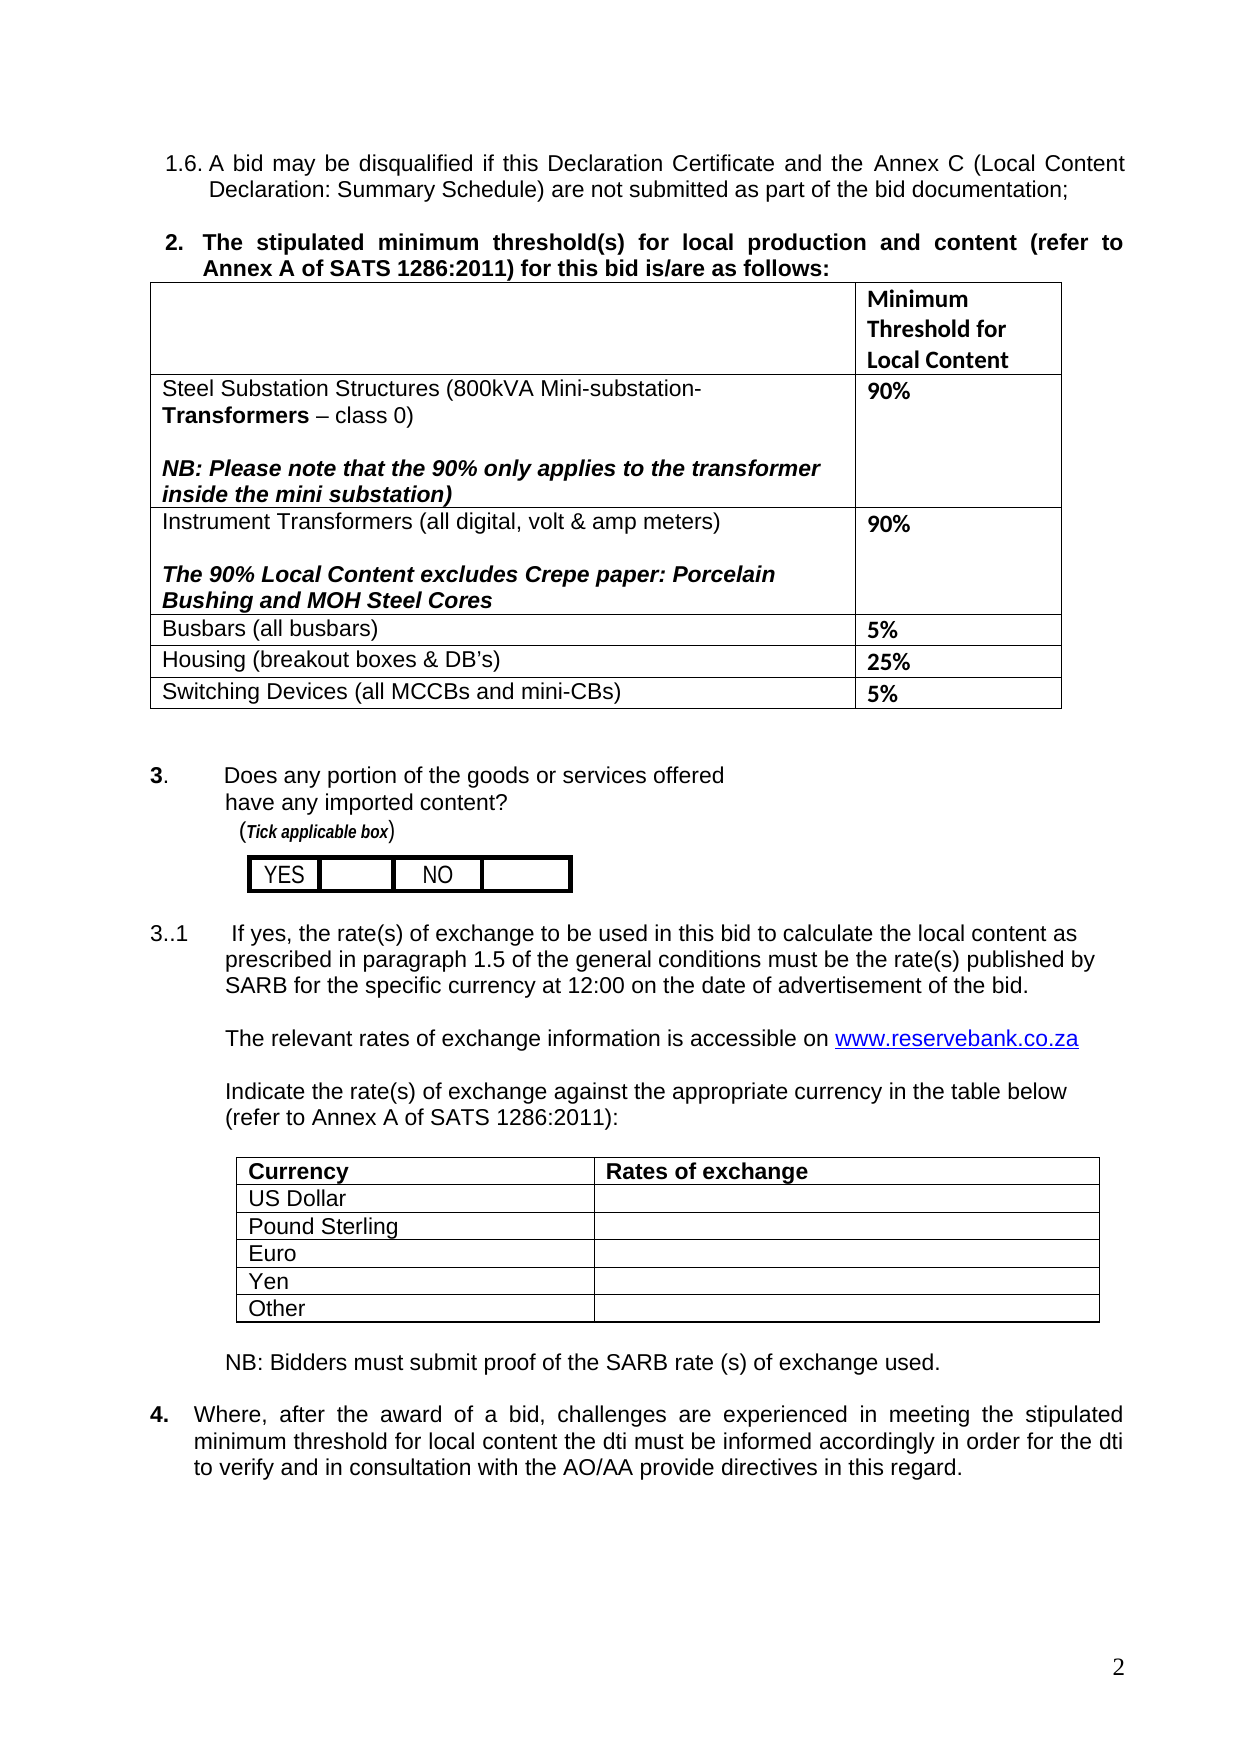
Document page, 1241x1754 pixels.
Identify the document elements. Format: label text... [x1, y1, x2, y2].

table_cell 25% [856, 646, 1061, 677]
text 3..1 If yes, the rate(s) of exchange to be used in this bid to calculate the local content as prescribed in paragraph 1.5 of the general conditions must be the rate(s) published by SARB for the specific currency at 12:00 on the date of advertisement of the bid. [150, 920, 1125, 999]
table_cell [595, 1213, 1099, 1239]
text The relevant rates of exchange information is accessible on www.reservebank.co.za [225, 1025, 1125, 1052]
table_cell Euro [237, 1240, 594, 1267]
text Indicate the rate(s) of exchange against the appropriate currency in the table below (refer to Annex A of SATS 1286:2011): [225, 1078, 1125, 1131]
text (Tick applicable box) [150, 815, 1125, 843]
table_cell Pound Sterling [237, 1213, 594, 1239]
text NB: Bidders must submit proof of the SARB rate (s) of exchange used. [225, 1349, 1125, 1375]
text 3. Does any portion of the goods or services offered [150, 762, 1125, 788]
table_header [322, 860, 391, 889]
table_cell US Dollar [237, 1185, 594, 1212]
table_cell 90% [856, 508, 1061, 614]
table_cell 90% [856, 375, 1061, 507]
table_header [151, 283, 855, 374]
table_cell 5% [856, 615, 1061, 645]
list A bid may be disqualified if this Declaration Certificate and the Annex C (Local Content Declaration: Summary Schedule) are not submitted as part of the bid documentation; [165, 150, 1125, 203]
table_cell [595, 1295, 1099, 1321]
table_header [484, 860, 568, 889]
table_cell Other [237, 1295, 594, 1321]
table_cell Instrument Transformers (all digital, volt & amp meters) The 90% Local Content excludes Crepe paper: Porcelain Bushing and MOH Steel Cores [151, 508, 855, 614]
text 4. Where, after the award of a bid, challenges are experienced in meeting the stipulated minimum threshold for local content the dti must be informed accordingly in order for the dti to verify and in consultation with the AO/AA provide directives in this regard. [150, 1401, 1125, 1481]
table_cell Switching Devices (all MCCBs and mini-CBs) [151, 678, 855, 708]
table_cell Housing (breakout boxes & DB’s) [151, 646, 855, 677]
table_cell [595, 1185, 1099, 1212]
list The stipulated minimum threshold(s) for local production and content (refer to Annex A of SATS 1286:2011) for this bid is/are as follows: [165, 229, 1125, 282]
table_header NO [396, 860, 480, 889]
table_header Currency [237, 1158, 594, 1184]
table_header Rates of exchange [595, 1158, 1099, 1184]
table_cell 5% [856, 678, 1061, 708]
text have any imported content? [150, 788, 1125, 815]
table_cell [595, 1240, 1099, 1267]
table_cell Busbars (all busbars) [151, 615, 855, 645]
table_cell [595, 1268, 1099, 1294]
table_header YES [252, 860, 317, 889]
table_cell Steel Substation Structures (800kVA Mini-substation- Transformers – class 0) NB: Please note that the 90% only applies to the transformer inside the mini substation) [151, 375, 855, 507]
table_cell Yen [237, 1268, 594, 1294]
table_header Minimum Threshold for Local Content [856, 283, 1061, 374]
